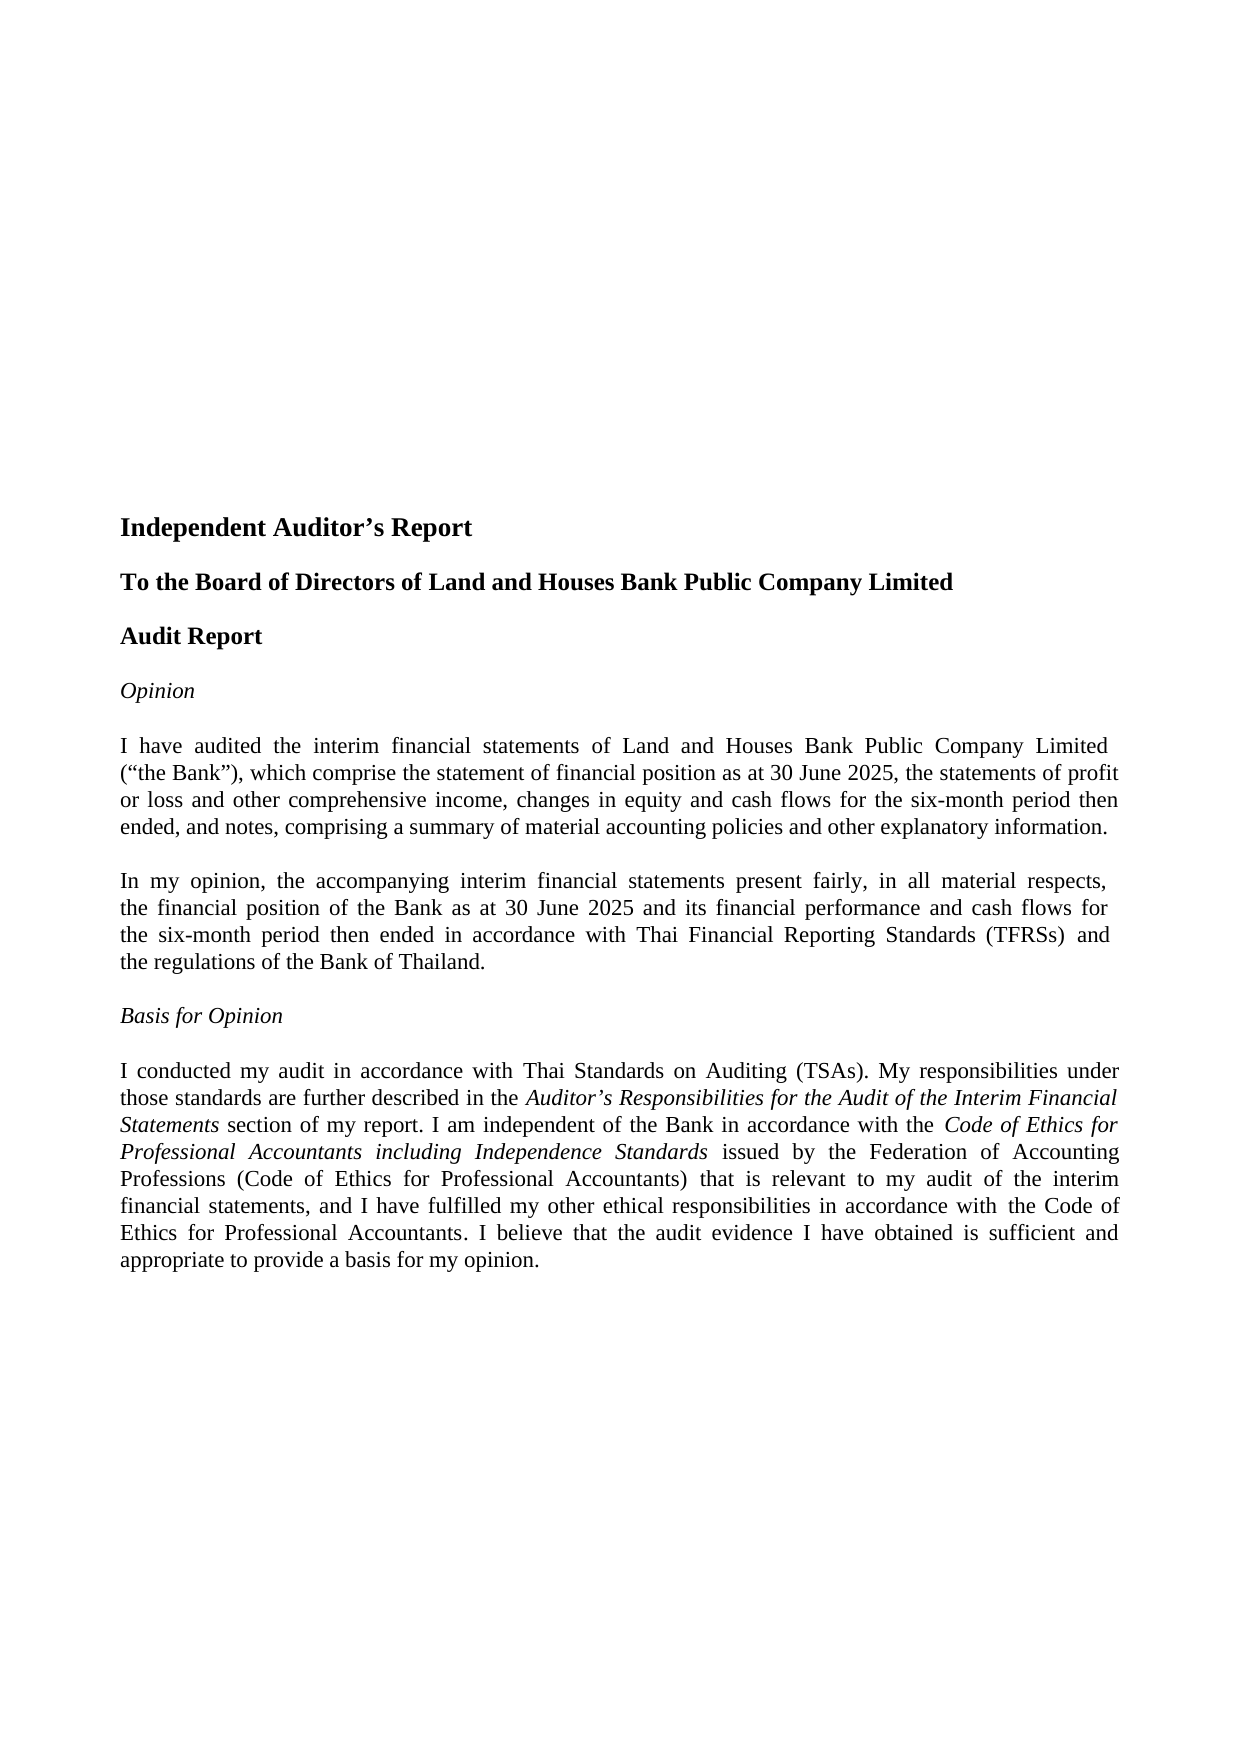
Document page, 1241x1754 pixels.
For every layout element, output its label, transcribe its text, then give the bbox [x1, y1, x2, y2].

text Opinion [120, 677, 1120, 704]
text I conducted my audit in accordance with Thai Standards on Auditing (TSAs). My responsibilities under those standards are further described in the Auditor’s Responsibilities for the Audit of the Interim Financial Statements section of my report. I am independent of the Bank in accordance with the Code of Ethics for Professional Accountants including Independence Standards issued by the Federation of Accounting Professions (Code of Ethics for Professional Accountants) that is relevant to my audit of the interim financial statements, and I have fulfilled my other ethical responsibilities in accordance with the Code of Ethics for Professional Accountants. I believe that the audit evidence I have obtained is sufficient and appropriate to provide a basis for my opinion. [120, 1056, 1120, 1273]
text Basis for Opinion [120, 1002, 1120, 1029]
text Audit Report [120, 621, 1120, 650]
text I have audited the interim financial statements of Land and Houses Bank Public Company Limited (“the Bank”), which comprise the statement of financial position as at 30 June 2025, the statements of profit or loss and other comprehensive income, changes in equity and cash flows for the six-month period then ended, and notes, comprising a summary of material accounting policies and other explanatory information. [120, 731, 1120, 839]
subtitle Independent Auditor’s Report [120, 511, 1120, 542]
subtitle To the Board of Directors of Land and Houses Bank Public Company Limited [120, 567, 1120, 596]
text In my opinion, the accompanying interim financial statements present fairly, in all material respects, the financial position of the Bank as at 30 June 2025 and its financial performance and cash flows for the six-month period then ended in accordance with Thai Financial Reporting Standards (TFRSs) and the regulations of the Bank of Thailand. [120, 866, 1120, 975]
